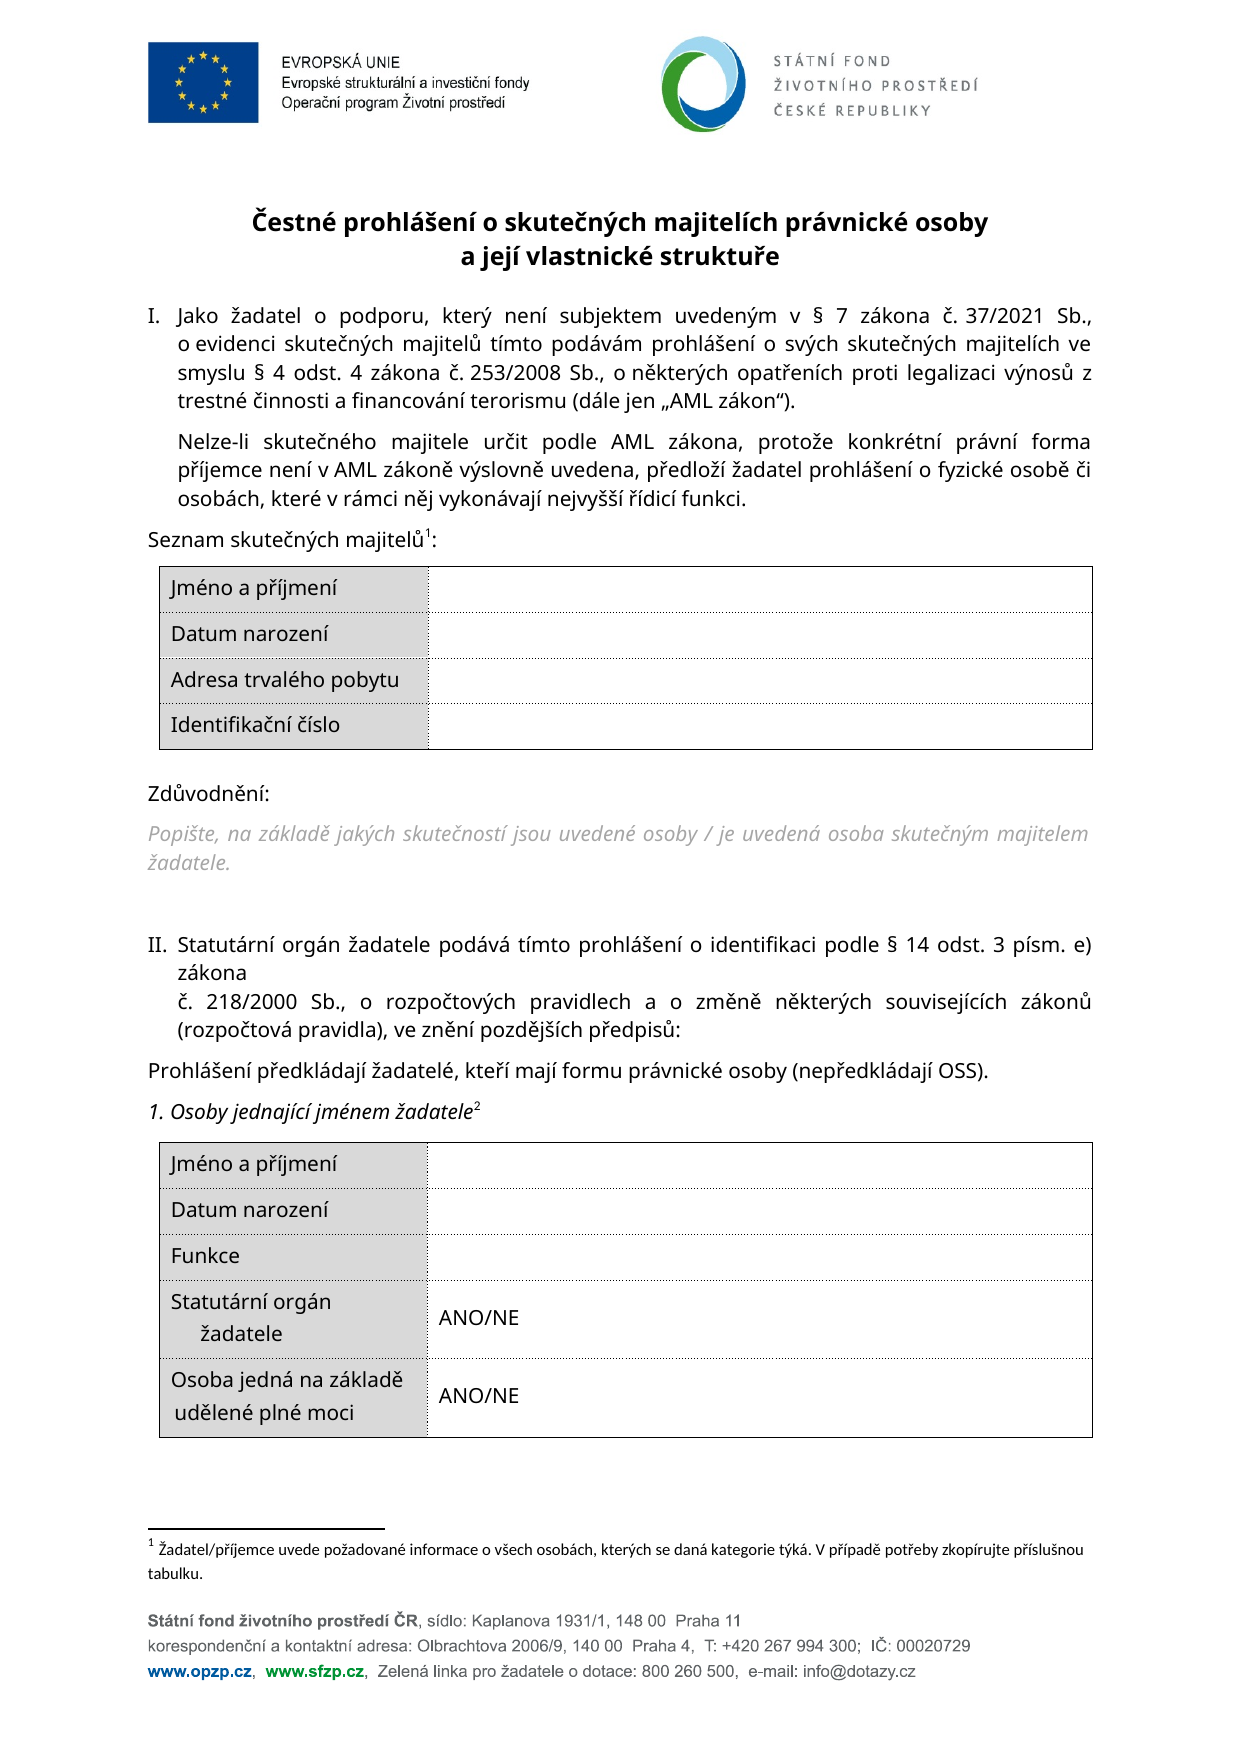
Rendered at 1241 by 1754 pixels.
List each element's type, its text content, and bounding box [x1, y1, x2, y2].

list Statutární orgán žadatele podává tímto prohlášení o identifikaci podle § 14 odst. 3 písm. e) zákona č. 218/2000 Sb., o rozpočtových pravidlech a o změně některých souvisejících zákonů (rozpočtová pravidla), ve znění pozdějších předpisů: [148, 930, 1093, 1044]
text Zdůvodnění: [148, 779, 1093, 807]
table_header [428, 1143, 1092, 1188]
table_header Jméno a příjmení [160, 1143, 427, 1188]
text Prohlášení předkládají žadatelé, kteří mají formu právnické osoby (nepředkládají OSS). [148, 1056, 1093, 1084]
table_cell Datum narození [160, 612, 428, 657]
text a její vlastnické struktuře [148, 238, 1093, 272]
table_cell ANO/NE [428, 1358, 1092, 1437]
picture [147, 29, 1014, 135]
list Jako žadatel o podporu, který není subjektem uvedeným v § 7 zákona č. 37/2021 Sb., o evidenci skutečných majitelů tímto podávám prohlášení o svých skutečných majitelích ve smyslu § 4 odst. 4 zákona č. 253/2008 Sb., o některých opatřeních proti legalizaci výnosů z trestné činnosti a financování terorismu (dále jen „AML zákon“). [148, 301, 1093, 414]
text Nelze-li skutečného majitele určit podle AML zákona, protože konkrétní právní forma příjemce není v AML zákoně výslovně uvedena, předloží žadatel prohlášení o fyzické osobě či osobách, které v rámci něj vykonávají nejvyšší řídicí funkci. [177, 427, 1093, 512]
table_cell [428, 1234, 1092, 1280]
table_cell [429, 658, 1092, 703]
table_cell Osoba jedná na základě udělené plné moci [160, 1358, 427, 1437]
table_cell Identifikační číslo [160, 703, 428, 749]
text Seznam skutečných majitelů: [148, 525, 1093, 553]
text Popište, na základě jakých skutečností jsou uvedené osoby / je uvedená osoba skutečným majitelem žadatele. [148, 819, 1093, 876]
table_header [429, 567, 1092, 612]
table_cell [429, 703, 1092, 749]
table_cell Adresa trvalého pobytu [160, 658, 428, 703]
table_cell Funkce [160, 1234, 427, 1280]
table_cell ANO/NE [428, 1280, 1092, 1358]
table_cell [428, 1188, 1092, 1234]
text Čestné prohlášení o skutečných majitelích právnické osoby [148, 204, 1093, 238]
text 1. Osoby jednající jménem žadatele2 [148, 1097, 1093, 1126]
table_cell Statutární orgán žadatele [160, 1280, 427, 1358]
table_header Jméno a příjmení [160, 567, 428, 612]
table_cell Datum narození [160, 1188, 427, 1234]
table_cell [429, 612, 1092, 657]
